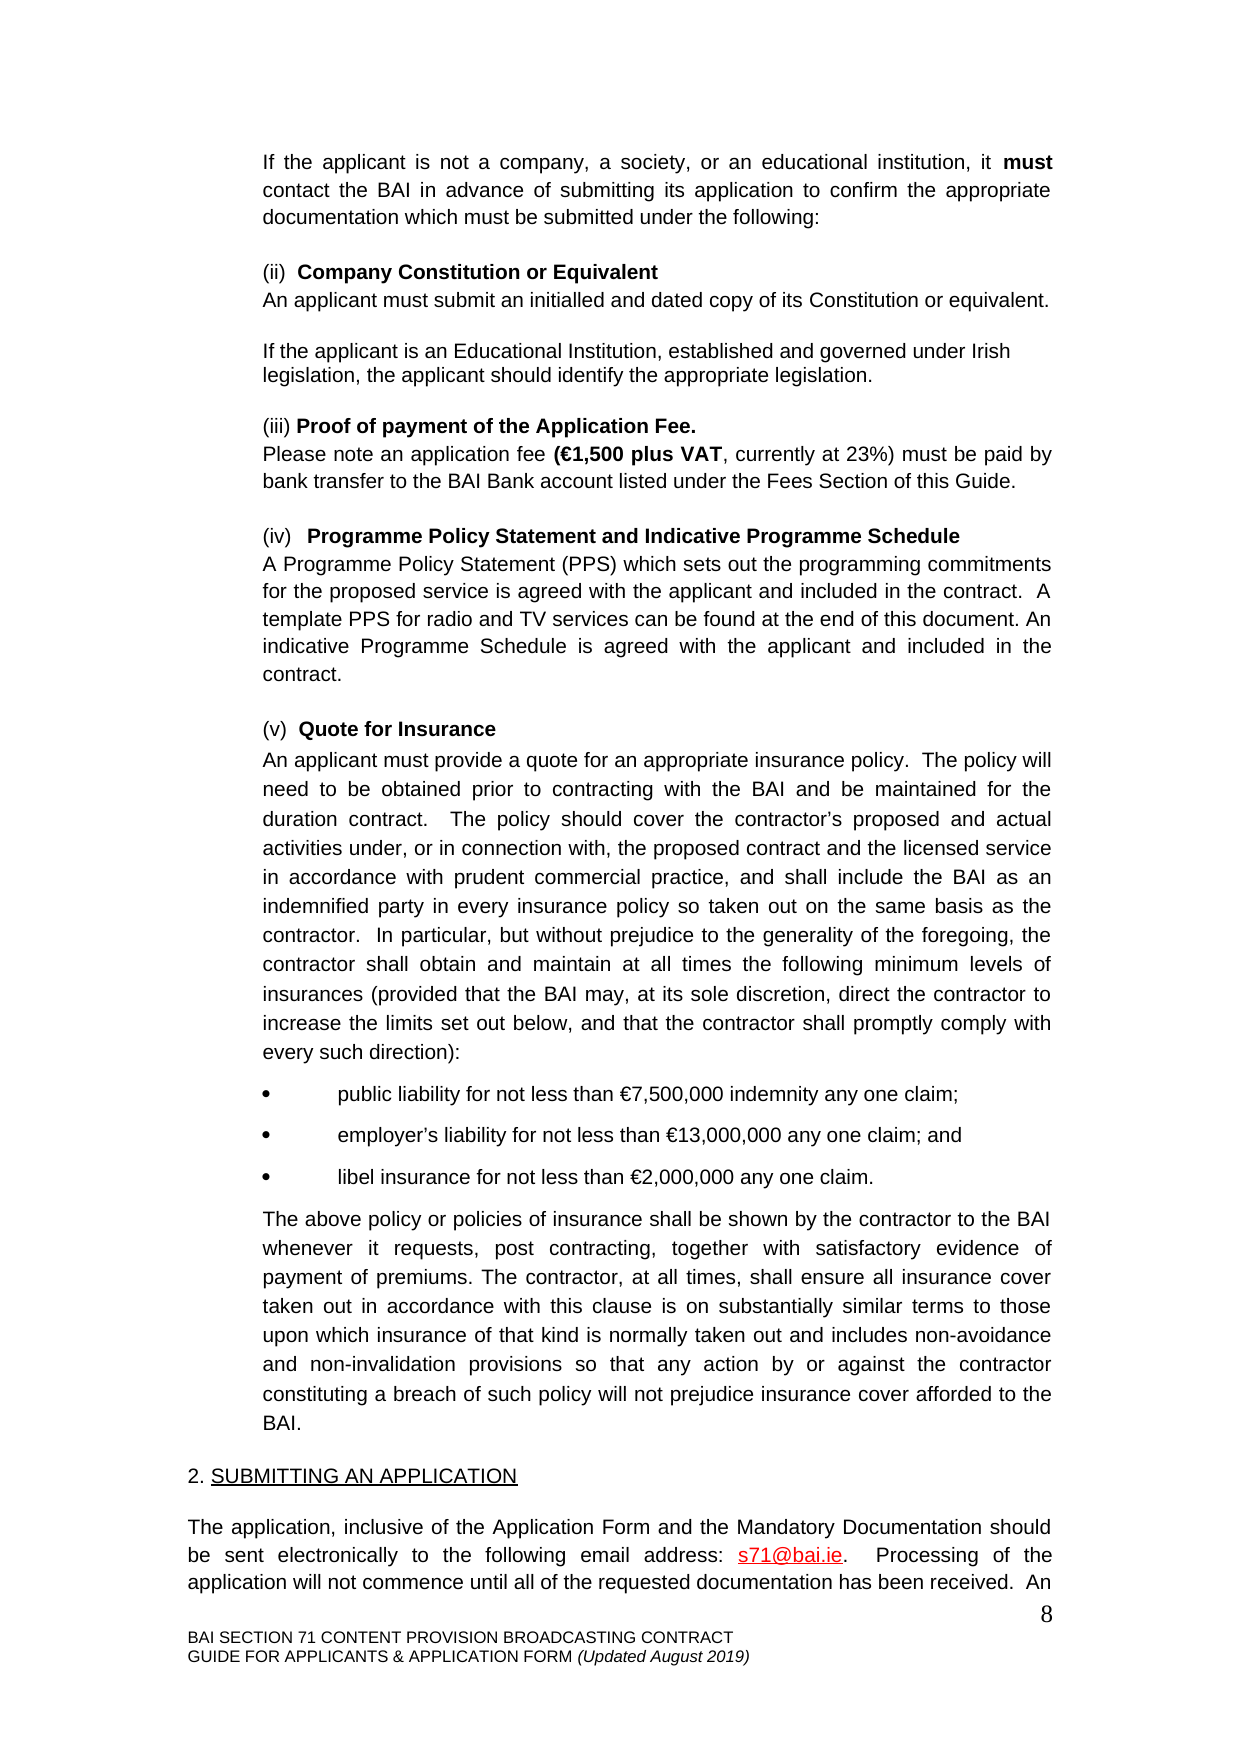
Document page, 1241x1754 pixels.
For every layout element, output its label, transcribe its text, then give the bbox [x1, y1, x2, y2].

list employer’s liability for not less than €13,000,000 any one claim; and [262, 1119, 1053, 1148]
text An applicant must provide a quote for an appropriate insurance policy. The policy will need to be obtained prior to contracting with the BAI and be maintained for the duration contract. The policy should cover the contractor’s proposed and actual activities under, or in connection with, the proposed contract and the licensed service in accordance with prudent commercial practice, and shall include the BAI as an indemnified party in every insurance policy so taken out on the same basis as the contractor. In particular, but without prejudice to the generality of the foregoing, the contractor shall obtain and maintain at all times the following minimum levels of insurances (provided that the BAI may, at its sole discretion, direct the contractor to increase the limits set out below, and that the contractor shall promptly comply with every such direction): [262, 744, 1053, 1065]
text The above policy or policies of insurance shall be shown by the contractor to the BAI whenever it requests, post contracting, together with satisfactory evidence of payment of premiums. The contractor, at all times, shall ensure all insurance cover taken out in accordance with this clause is on substantially similar terms to those upon which insurance of that kind is normally taken out and includes non-avoidance and non-invalidation provisions so that any action by or against the contractor constituting a breach of such policy will not prejudice insurance cover afforded to the BAI. [262, 1203, 1053, 1436]
list Programme Policy Statement and Indicative Programme Schedule [262, 524, 1053, 548]
text (v) Quote for Insurance [262, 717, 1053, 741]
subtitle 2. SUBMITTING AN APPLICATION [187, 1463, 1053, 1487]
text A Programme Policy Statement (PPS) which sets out the programming commitments for the proposed service is agreed with the applicant and included in the contract. A template PPS for radio and TV services can be found at the end of this document. An indicative Programme Schedule is agreed with the applicant and included in the contract. [262, 552, 1053, 686]
list public liability for not less than €7,500,000 indemnity any one claim; [262, 1078, 1053, 1107]
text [187, 1515, 1053, 1594]
text (ii) Company Constitution or Equivalent [262, 260, 1053, 284]
text (iii) Proof of payment of the Application Fee. [262, 414, 1053, 438]
text Please note an application fee (€1,500 plus VAT, currently at 23%) must be paid by bank transfer to the BAI Bank account listed under the Fees Section of this Guide. [262, 442, 1053, 493]
text If the applicant is an Educational Institution, established and governed under Irish legislation, the applicant should identify the appropriate legislation. [262, 339, 1053, 387]
text If the applicant is not a company, a society, or an educational institution, it must contact the BAI in advance of submitting its application to confirm the appropriate documentation which must be submitted under the following: [262, 150, 1053, 229]
text An applicant must submit an initialled and dated copy of its Constitution or equivalent. [262, 287, 1053, 311]
list libel insurance for not less than €2,000,000 any one claim. [262, 1161, 1053, 1190]
